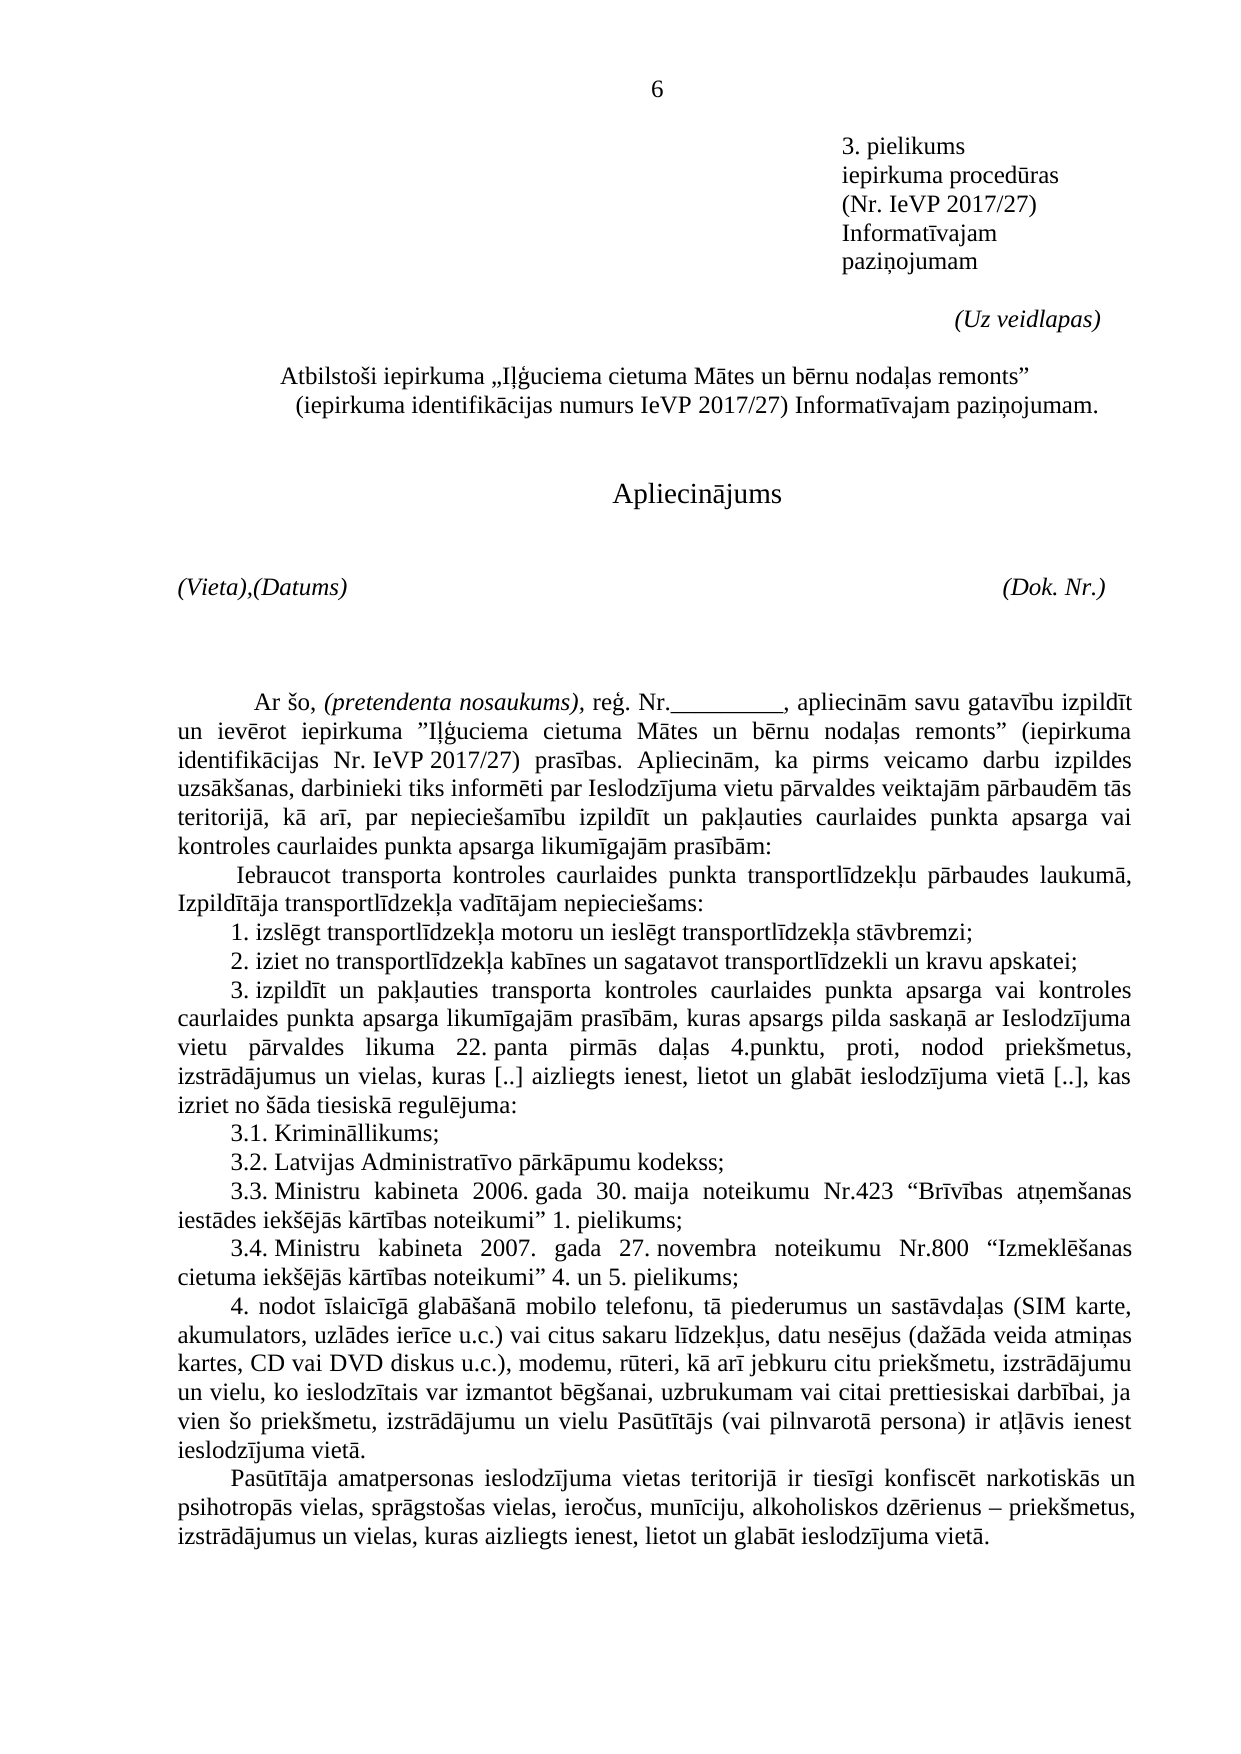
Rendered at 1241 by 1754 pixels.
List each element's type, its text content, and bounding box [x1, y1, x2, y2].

text (iepirkuma identifikācijas numurs IeVP 2017/27) Informatīvajam paziņojumam. [177, 390, 1217, 419]
text Pasūtītāja amatpersonas ieslodzījuma vietas teritorijā ir tiesīgi konfiscēt narkotiskās un psihotropās vielas, sprāgstošas vielas, ieročus, munīciju, alkoholiskos dzērienus – priekšmetus, izstrādājumus un vielas, kuras aizliegts ienest, lietot un glabāt ieslodzījuma vietā. [177, 1463, 1137, 1550]
text 1. izslēgt transportlīdzekļa motoru un ieslēgt transportlīdzekļa stāvbremzi; [177, 917, 1132, 946]
text Ar šo, (pretendenta nosaukums), reģ. Nr._________, apliecinām savu gatavību izpildīt un ievērot iepirkuma ”Iļģuciema cietuma Mātes un bērnu nodaļas remonts” (iepirkuma identifikācijas Nr. IeVP 2017/27) prasības. Apliecinām, ka pirms veicamo darbu izpildes uzsākšanas, darbinieki tiks informēti par Ieslodzījuma vietu pārvaldes veiktajām pārbaudēm tās teritorijā, kā arī, par nepieciešamību izpildīt un pakļauties caurlaides punkta apsarga vai kontroles caurlaides punkta apsarga likumīgajām prasībām: [177, 687, 1132, 860]
text 3.3. Ministru kabineta 2006. gada 30. maija noteikumu Nr.423 “Brīvības atņemšanas iestādes iekšējās kārtības noteikumi” 1. pielikums; [177, 1176, 1132, 1233]
text Informatīvajam paziņojumam [842, 218, 1137, 275]
text 3.4. Ministru kabineta 2007. gada 27. novembra noteikumu Nr.800 “Izmeklēšanas cietuma iekšējās kārtības noteikumi” 4. un 5. pielikums; [177, 1233, 1132, 1291]
text Apliecinājums [177, 476, 1217, 510]
text 3. pielikums [842, 131, 1137, 160]
text 3.2. Latvijas Administratīvo pārkāpumu kodekss; [177, 1147, 1132, 1176]
text (Uz veidlapas) [177, 304, 1217, 361]
text (Nr. IeVP 2017/27) [842, 189, 1137, 218]
text iepirkuma procedūras [842, 160, 1137, 189]
text Iebraucot transporta kontroles caurlaides punkta transportlīdzekļu pārbaudes laukumā, Izpildītāja transportlīdzekļa vadītājam nepieciešams: [177, 860, 1132, 917]
text 3.1. Krimināllikums; [177, 1118, 1132, 1147]
text 4. nodot īslaicīgā glabāšanā mobilo telefonu, tā piederumus un sastāvdaļas (SIM karte, akumulators, uzlādes ierīce u.c.) vai citus sakaru līdzekļus, datu nesējus (dažāda veida atmiņas kartes, CD vai DVD diskus u.c.), modemu, rūteri, kā arī jebkuru citu priekšmetu, izstrādājumu un vielu, ko ieslodzītais var izmantot bēgšanai, uzbrukumam vai citai prettiesiskai darbībai, ja vien šo priekšmetu, izstrādājumu un vielu Pasūtītājs (vai pilnvarotā persona) ir atļāvis ienest ieslodzījuma vietā. [177, 1291, 1132, 1463]
text 3. izpildīt un pakļauties transporta kontroles caurlaides punkta apsarga vai kontroles caurlaides punkta apsarga likumīgajām prasībām, kuras apsargs pilda saskaņā ar Ieslodzījuma vietu pārvaldes likuma 22. panta pirmās daļas 4.punktu, proti, nodod priekšmetus, izstrādājumus un vielas, kuras [..] aizliegts ienest, lietot un glabāt ieslodzījuma vietā [..], kas izriet no šāda tiesiskā regulējuma: [177, 975, 1132, 1118]
text 2. iziet no transportlīdzekļa kabīnes un sagatavot transportlīdzekli un kravu apskatei; [177, 946, 1132, 975]
text Atbilstoši iepirkuma „Iļģuciema cietuma Mātes un bērnu nodaļas remonts” [177, 361, 1132, 390]
text (Vieta),(Datums) (Dok. Nr.) [177, 572, 1217, 601]
